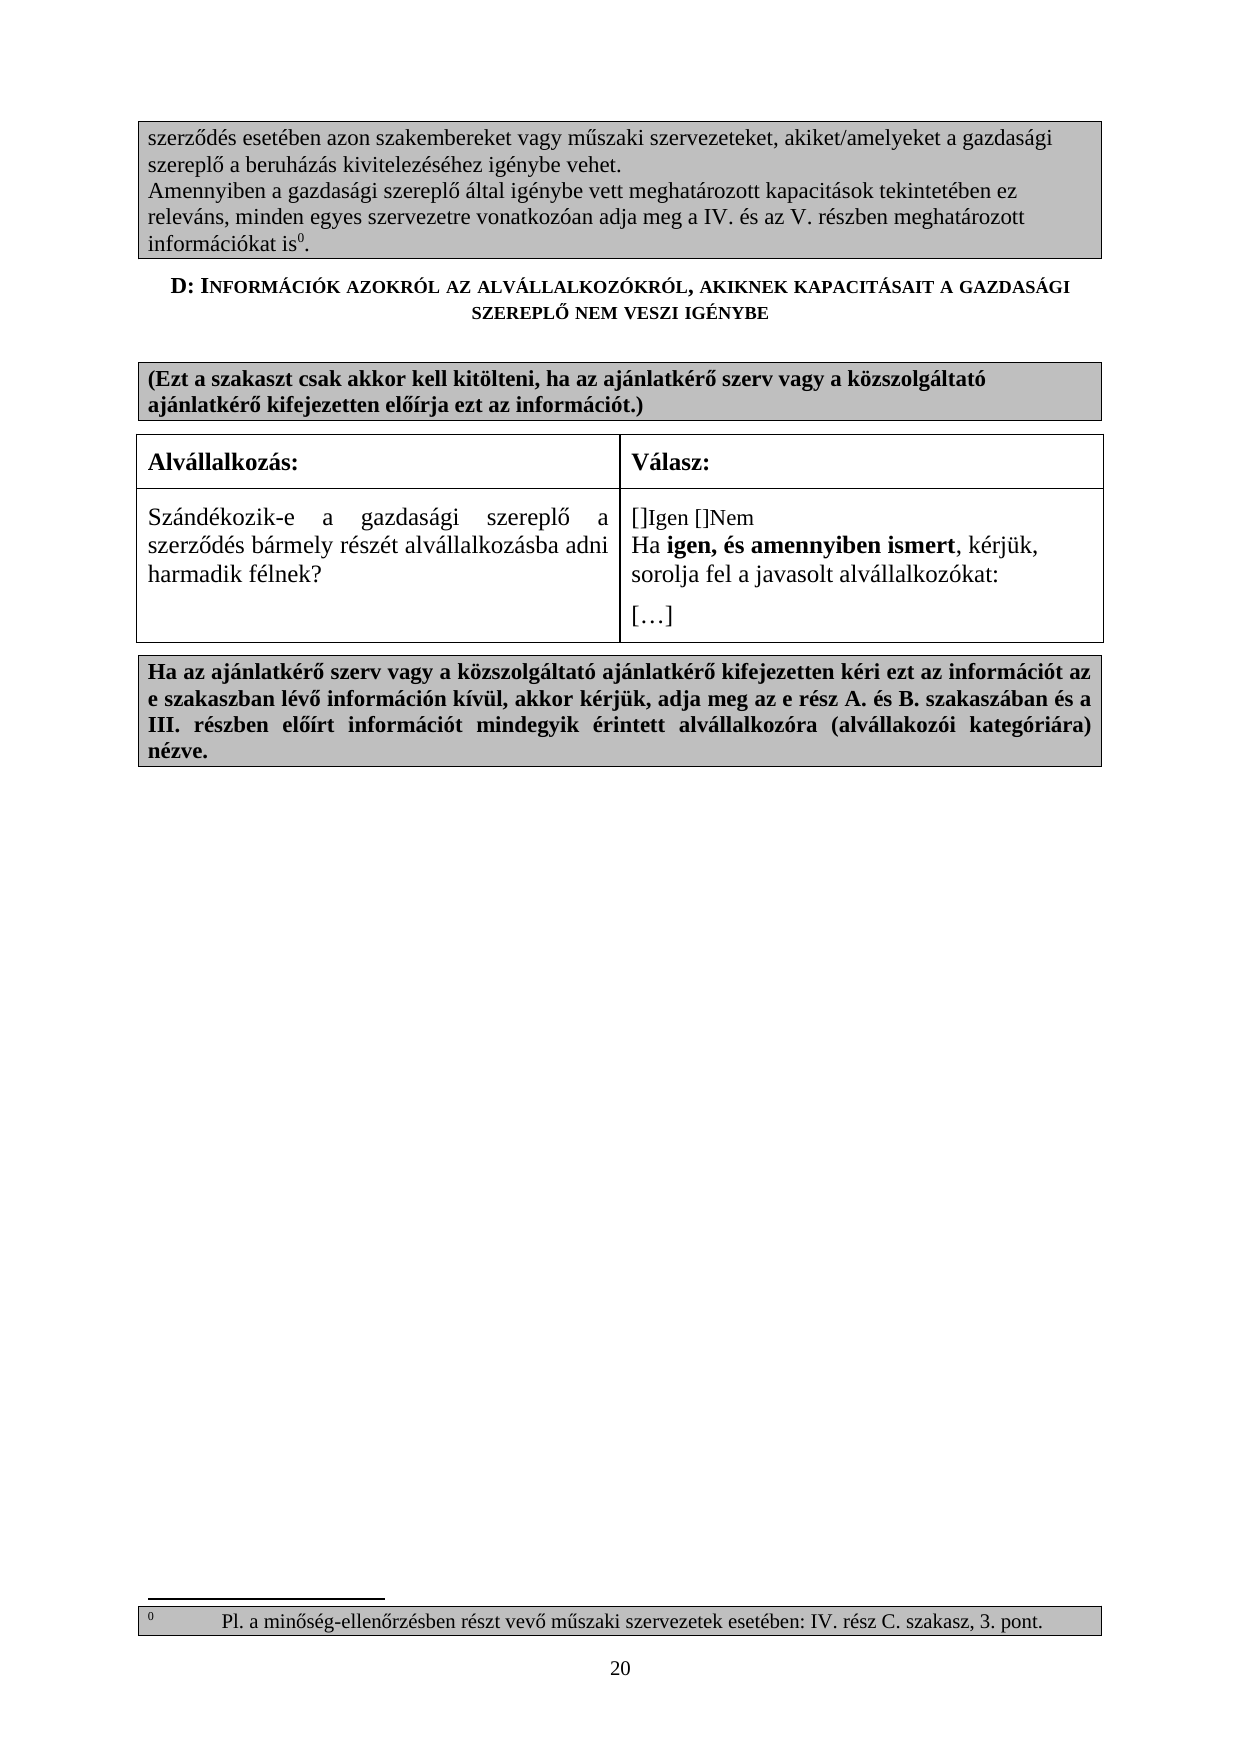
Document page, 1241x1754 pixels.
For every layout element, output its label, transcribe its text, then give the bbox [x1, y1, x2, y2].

text (Ezt a szakaszt csak akkor kell kitölteni, ha az ajánlatkérő szerv vagy a közszolgáltató ajánlatkérő kifejezetten előírja ezt az információt.) [139, 363, 1101, 420]
text D: Információk azokról az alvállalkozókról, akiknek kapacitásait a gazdasági szereplő nem veszi igénybe [148, 272, 1093, 324]
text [139, 122, 1101, 258]
text Ha az ajánlatkérő szerv vagy a közszolgáltató ajánlatkérő kifejezetten kéri ezt az információt az e szakaszban lévő információn kívül, akkor kérjük, adja meg az e rész A. és B. szakaszában és a III. részben előírt információt mindegyik érintett alvállalkozóra (alvállakozói kategóriára) nézve. [139, 656, 1101, 766]
table_header Válasz: [621, 435, 1103, 488]
table_cell []Igen []Nem Ha igen, és amennyiben ismert, kérjük, sorolja fel a javasolt alvállalkozókat: […] [621, 489, 1103, 642]
table_cell Szándékozik-e a gazdasági szereplő a szerződés bármely részét alvállalkozásba adni harmadik félnek? [137, 489, 619, 642]
table_header Alvállalkozás: [137, 435, 619, 488]
